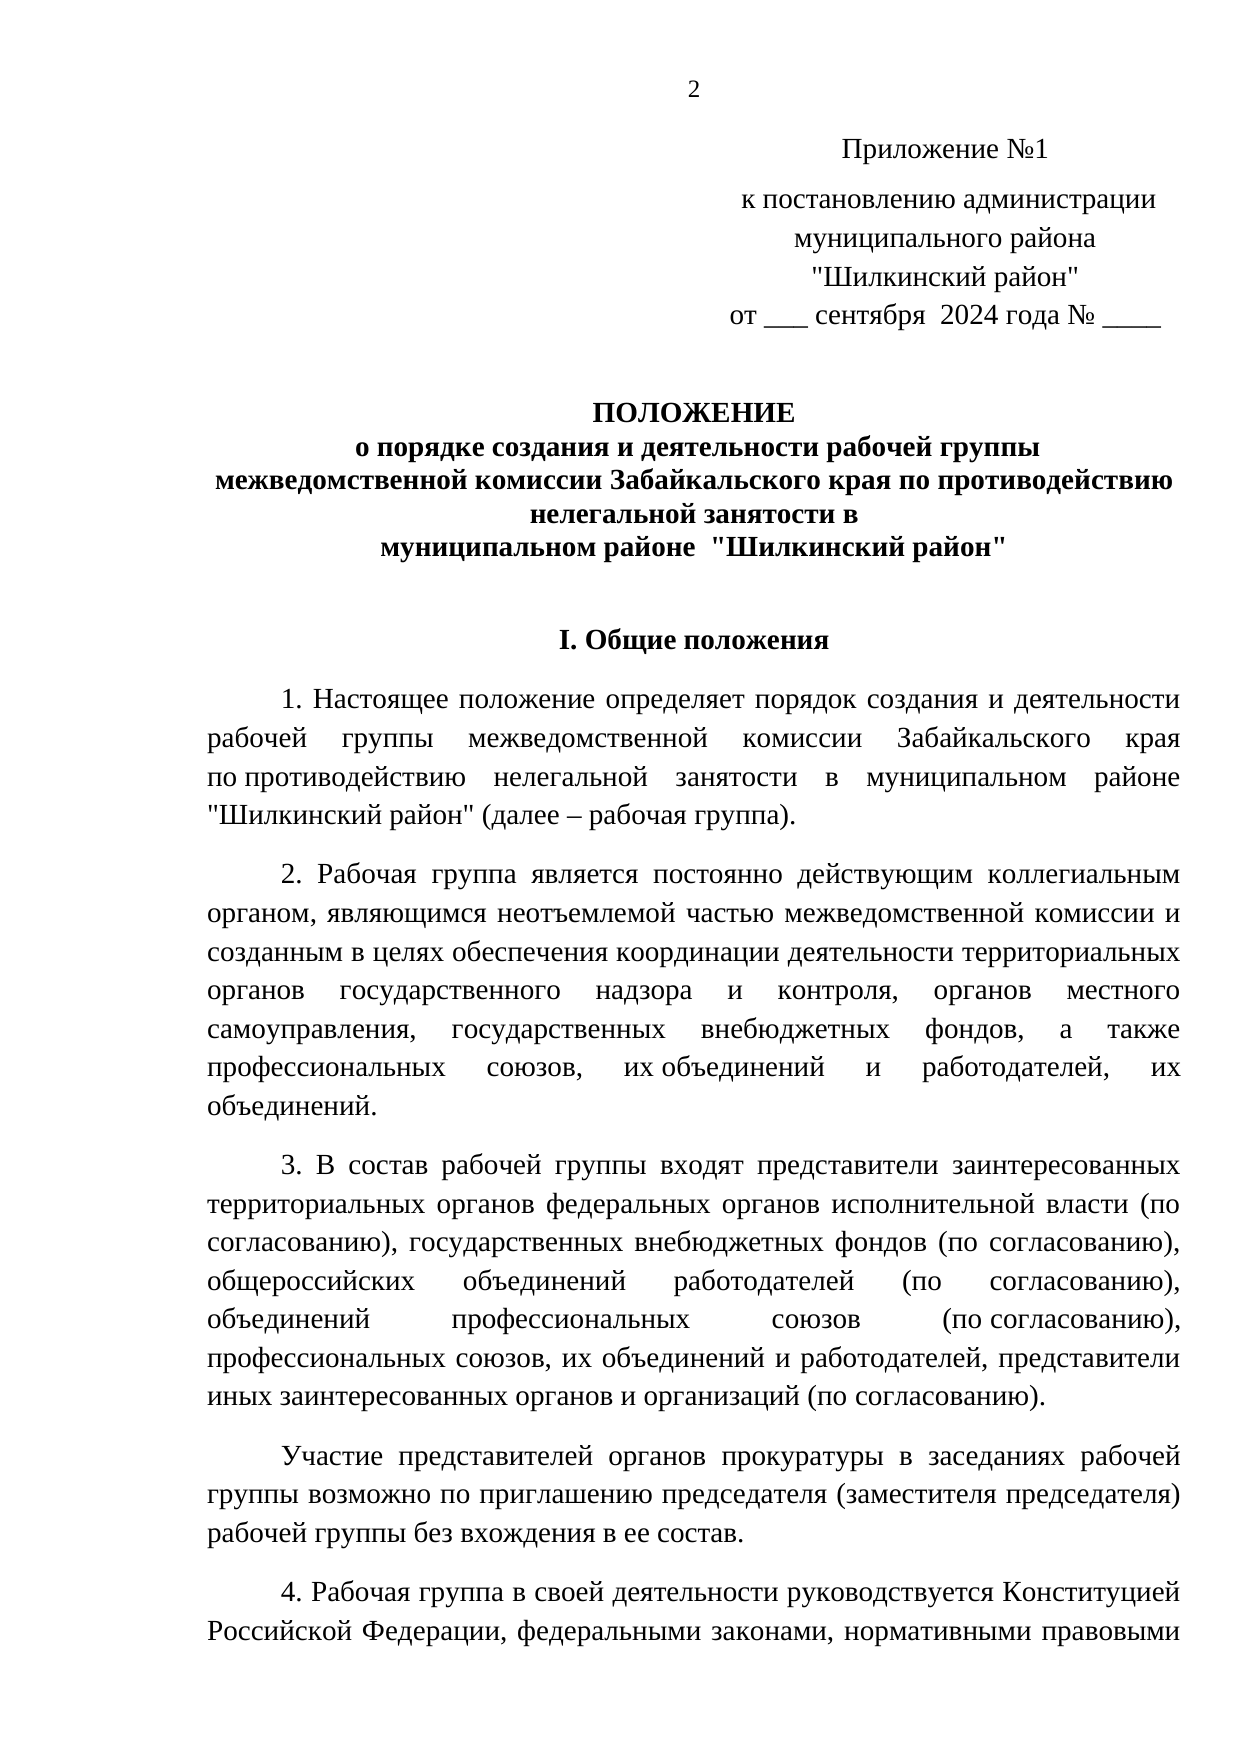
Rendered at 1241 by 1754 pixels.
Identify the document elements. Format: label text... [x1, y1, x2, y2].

text Приложение №1 [709, 131, 1181, 165]
text о порядке создания и деятельности рабочей группы [207, 429, 1181, 462]
text "Шилкинский район" [709, 259, 1181, 292]
text 1. Настоящее положение определяет порядок создания и деятельности рабочей группы межведомственной комиссии Забайкальского края по противодействию нелегальной занятости в муниципальном районе "Шилкинский район" (далее – рабочая группа). [207, 682, 1181, 831]
text к постановлению администрации [709, 182, 1181, 215]
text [207, 1574, 1181, 1646]
text ПОЛОЖЕНИЕ [207, 395, 1181, 429]
text муниципального района [709, 220, 1181, 254]
text Участие представителей органов прокуратуры в заседаниях рабочей группы возможно по приглашению председателя (заместителя председателя) рабочей группы без вхождения в ее состав. [207, 1438, 1181, 1548]
text муниципальном районе "Шилкинский район" [207, 529, 1181, 563]
text межведомственной комиссии Забайкальского края по противодействию нелегальной занятости в [207, 462, 1181, 529]
text 2. Рабочая группа является постоянно действующим коллегиальным органом, являющимся неотъемлемой частью межведомственной комиссии и созданным в целях обеспечения координации деятельности территориальных органов государственного надзора и контроля, органов местного самоуправления, государственных внебюджетных фондов, а также профессиональных союзов, их объединений и работодателей, их объединений. [207, 857, 1181, 1121]
text I. Общие положения [207, 622, 1181, 656]
text 3. В состав рабочей группы входят представители заинтересованных территориальных органов федеральных органов исполнительной власти (по согласованию), государственных внебюджетных фондов (по согласованию), общероссийских объединений работодателей (по согласованию), объединений профессиональных союзов (по согласованию), профессиональных союзов, их объединений и работодателей, представители иных заинтересованных органов и организаций (по согласованию). [207, 1147, 1181, 1412]
text от ___ сентября 2024 года № ____ [709, 297, 1181, 331]
